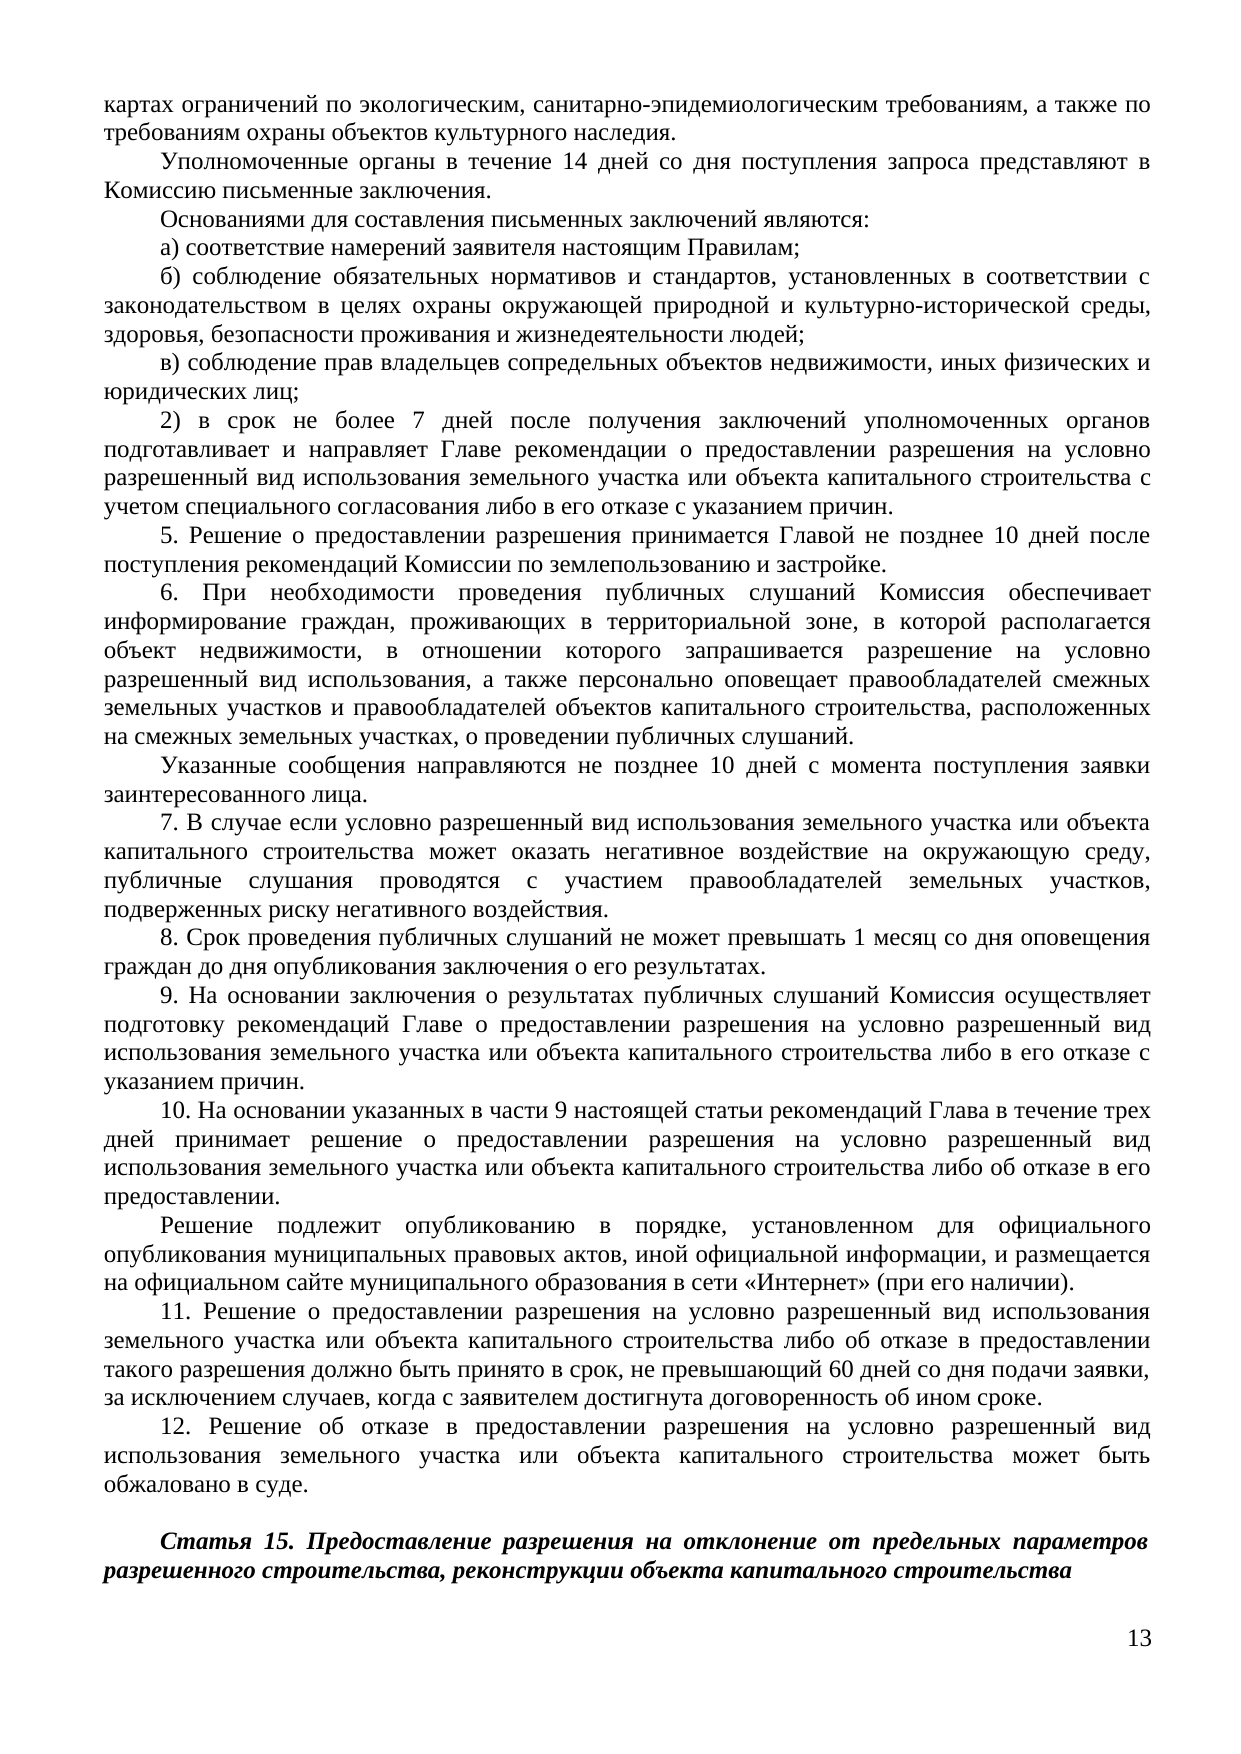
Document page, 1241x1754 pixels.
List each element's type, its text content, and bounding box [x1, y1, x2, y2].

text 11. Решение о предоставлении разрешения на условно разрешенный вид использования земельного участка или объекта капитального строительства либо об отказе в предоставлении такого разрешения должно быть принято в срок, не превышающий 60 дней со дня подачи заявки, за исключением случаев, когда с заявителем достигнута договоренность об ином сроке. [103, 1296, 1152, 1411]
text 10. На основании указанных в части 9 настоящей статьи рекомендаций Глава в течение трех дней принимает решение о предоставлении разрешения на условно разрешенный вид использования земельного участка или объекта капитального строительства либо об отказе в его предоставлении. [103, 1095, 1152, 1210]
text Решение подлежит опубликованию в порядке, установленном для официального опубликования муниципальных правовых актов, иной официальной информации, и размещается на официальном сайте муниципального образования в сети «Интернет» (при его наличии). [103, 1210, 1152, 1296]
text 8. Срок проведения публичных слушаний не может превышать 1 месяц со дня оповещения граждан до дня опубликования заключения о его результатах. [103, 922, 1152, 980]
text Указанные сообщения направляются не позднее 10 дней с момента поступления заявки заинтересованного лица. [103, 750, 1152, 807]
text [103, 89, 1152, 146]
text б) соблюдение обязательных нормативов и стандартов, установленных в соответствии с законодательством в целях охраны окружающей природной и культурно-исторической среды, здоровья, безопасности проживания и жизнедеятельности людей; [103, 261, 1152, 347]
text Уполномоченные органы в течение 14 дней со дня поступления запроса представляют в Комиссию письменные заключения. [103, 146, 1152, 204]
text 2) в срок не более 7 дней после получения заключений уполномоченных органов подготавливает и направляет Главе рекомендации о предоставлении разрешения на условно разрешенный вид использования земельного участка или объекта капитального строительства с учетом специального согласования либо в его отказе с указанием причин. [103, 405, 1152, 520]
text 12. Решение об отказе в предоставлении разрешения на условно разрешенный вид использования земельного участка или объекта капитального строительства может быть обжаловано в суде. [103, 1411, 1152, 1497]
text в) соблюдение прав владельцев сопредельных объектов недвижимости, иных физических и юридических лиц; [103, 347, 1152, 405]
text Статья 15. Предоставление разрешения на отклонение от предельных параметров разрешенного строительства, реконструкции объекта капитального строительства [103, 1526, 1152, 1584]
text 9. На основании заключения о результатах публичных слушаний Комиссия осуществляет подготовку рекомендаций Главе о предоставлении разрешения на условно разрешенный вид использования земельного участка или объекта капитального строительства либо в его отказе с указанием причин. [103, 980, 1152, 1095]
text 6. При необходимости проведения публичных слушаний Комиссия обеспечивает информирование граждан, проживающих в территориальной зоне, в которой располагается объект недвижимости, в отношении которого запрашивается разрешение на условно разрешенный вид использования, а также персонально оповещает правообладателей смежных земельных участков и правообладателей объектов капитального строительства, расположенных на смежных земельных участках, о проведении публичных слушаний. [103, 577, 1152, 750]
text 5. Решение о предоставлении разрешения принимается Главой не позднее 10 дней после поступления рекомендаций Комиссии по землепользованию и застройке. [103, 520, 1152, 577]
text 7. В случае если условно разрешенный вид использования земельного участка или объекта капитального строительства может оказать негативное воздействие на окружающую среду, публичные слушания проводятся с участием правообладателей земельных участков, подверженных риску негативного воздействия. [103, 807, 1152, 922]
text а) соответствие намерений заявителя настоящим Правилам; [103, 232, 1152, 261]
text Основаниями для составления письменных заключений являются: [103, 204, 1152, 232]
